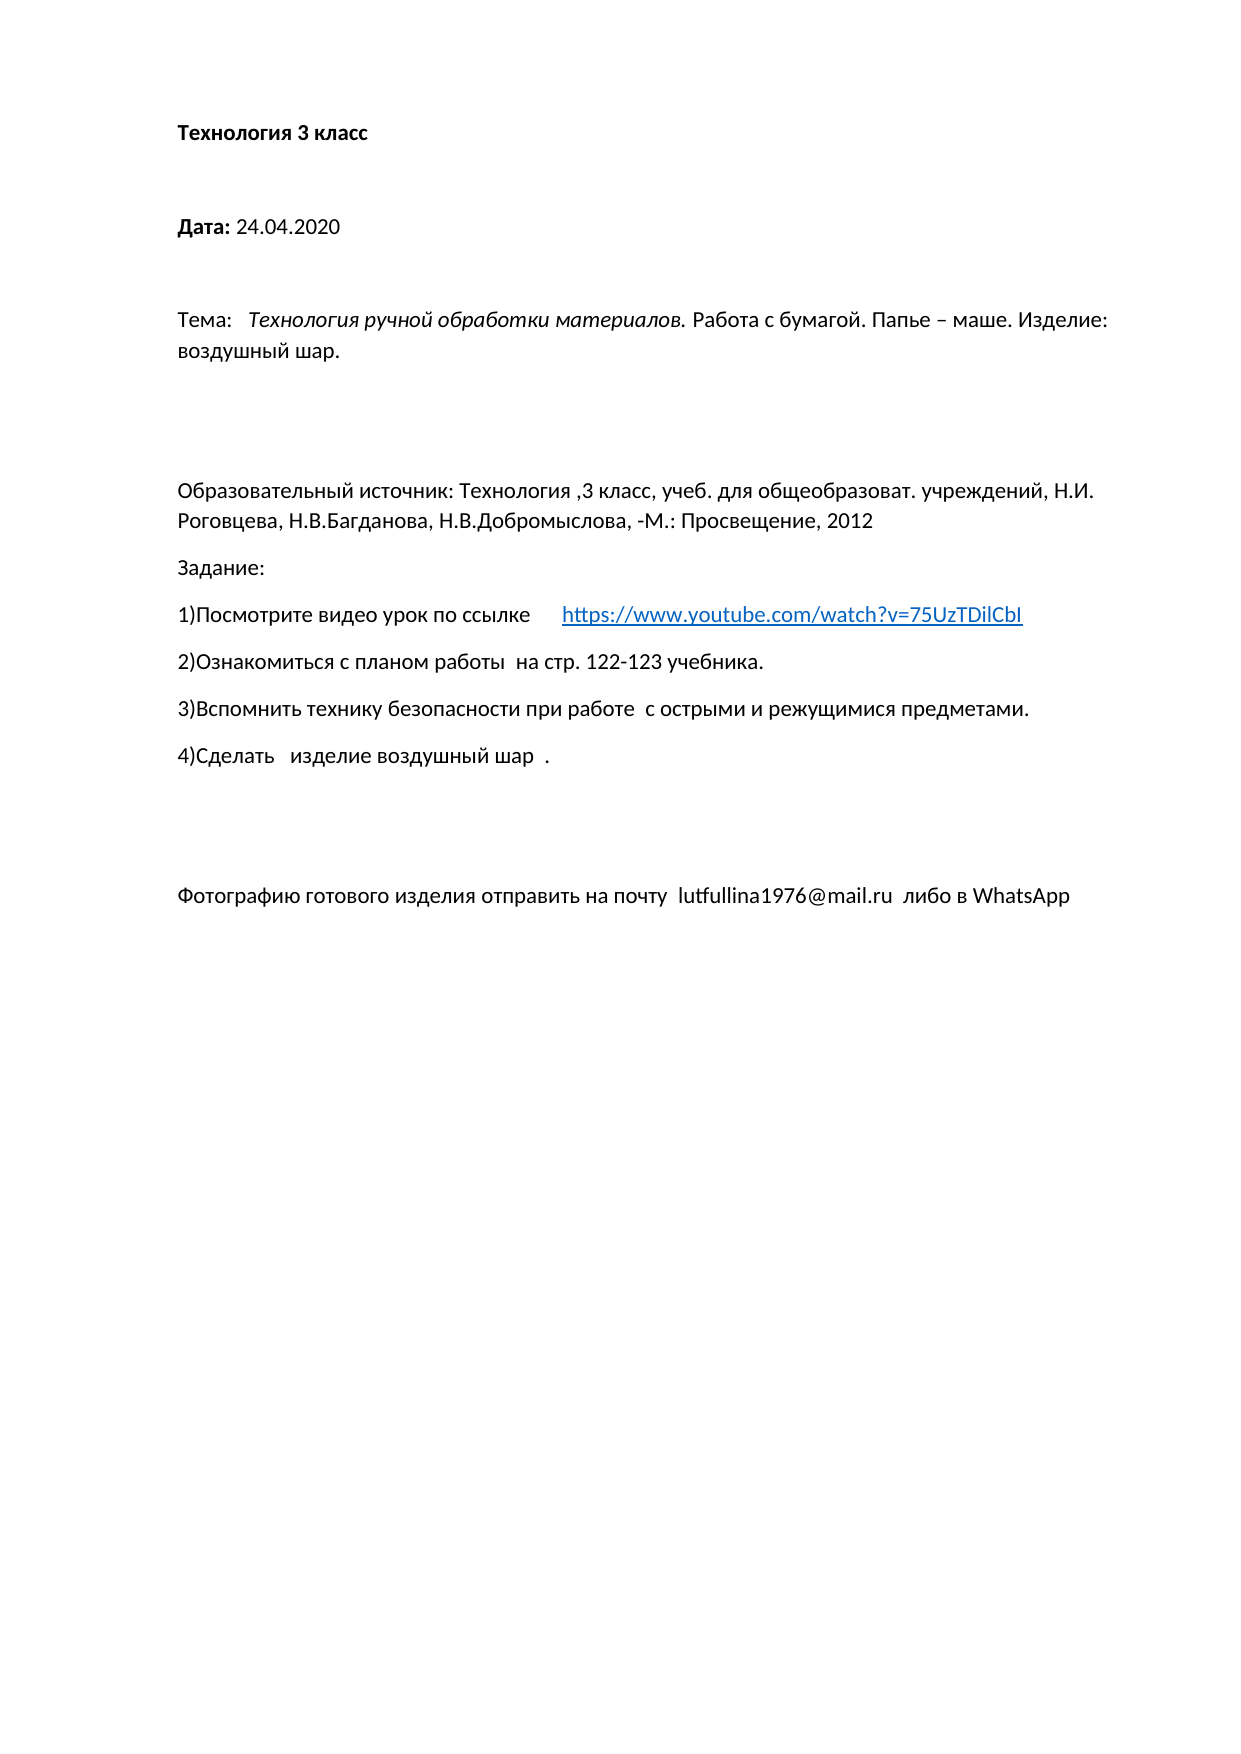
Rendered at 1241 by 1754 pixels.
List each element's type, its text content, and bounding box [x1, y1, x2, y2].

text Фотографию готового изделия отправить на почту lutfullina1976@mail.ru либо в WhatsApp [177, 882, 1152, 910]
text Технология 3 класс [177, 118, 1152, 146]
text 2)Ознакомиться с планом работы на стр. 122-123 учебника. [177, 647, 1152, 675]
text 4)Сделать изделие воздушный шар . [177, 741, 1152, 769]
text 3)Вспомнить технику безопасности при работе с острыми и режущимися предметами. [177, 694, 1152, 722]
text 1)Посмотрите видео урок по ссылке https://www.youtube.com/watch?v=75UzTDilCbI [177, 600, 1152, 628]
text Задание: [177, 553, 1152, 582]
text Дата: 24.04.2020 [177, 212, 1152, 240]
text Образовательный источник: Технология ,3 класс, учеб. для общеобразоват. учреждений, Н.И. Роговцева, Н.В.Багданова, Н.В.Добромыслова, -М.: Просвещение, 2012 [177, 476, 1152, 535]
text Тема: Технология ручной обработки материалов. Работа с бумагой. Папье – маше. Изделие: воздушный шар. [177, 306, 1152, 364]
